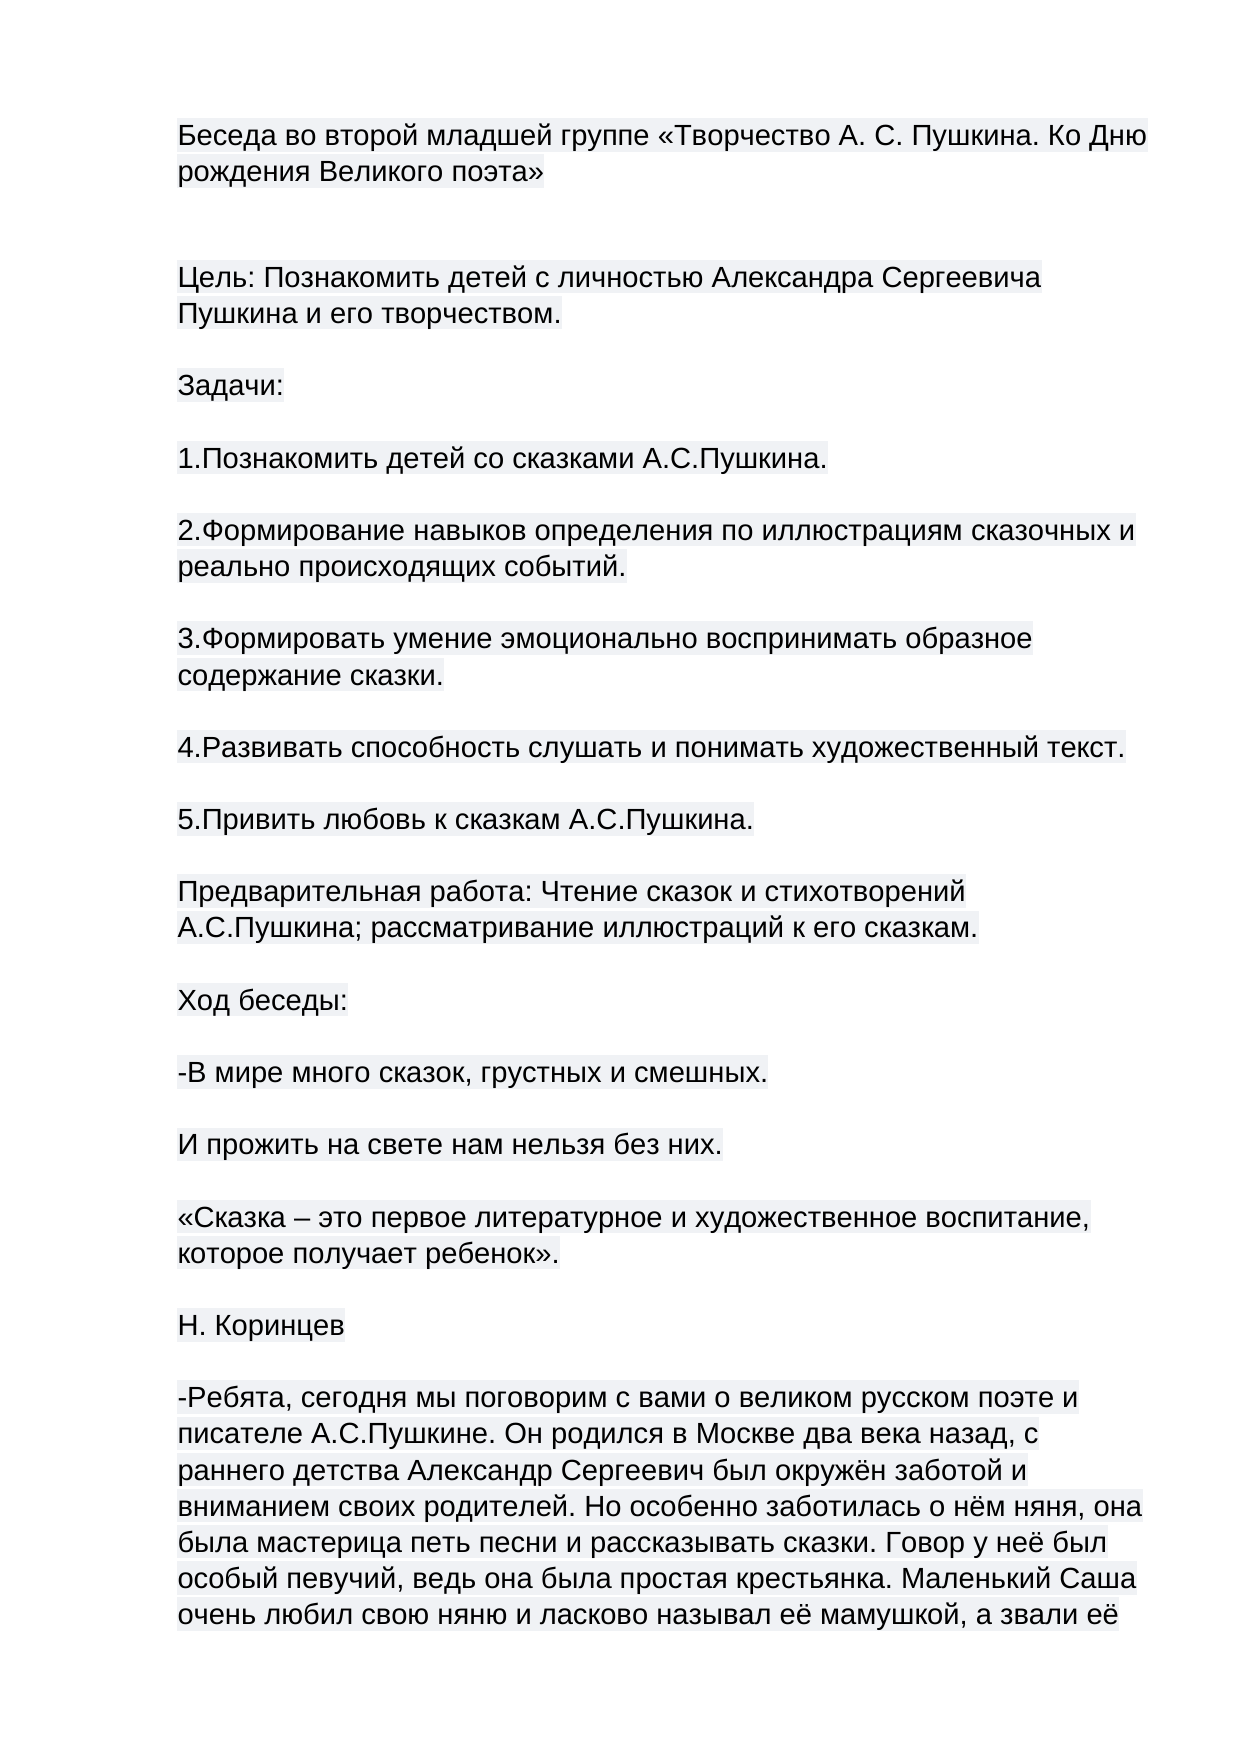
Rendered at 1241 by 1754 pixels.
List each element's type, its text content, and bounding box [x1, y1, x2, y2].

text Беседа во второй младшей группе «Творчество А. С. Пушкина. Ко Дню рождения Великого поэта» [177, 118, 1152, 188]
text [177, 260, 1152, 1631]
